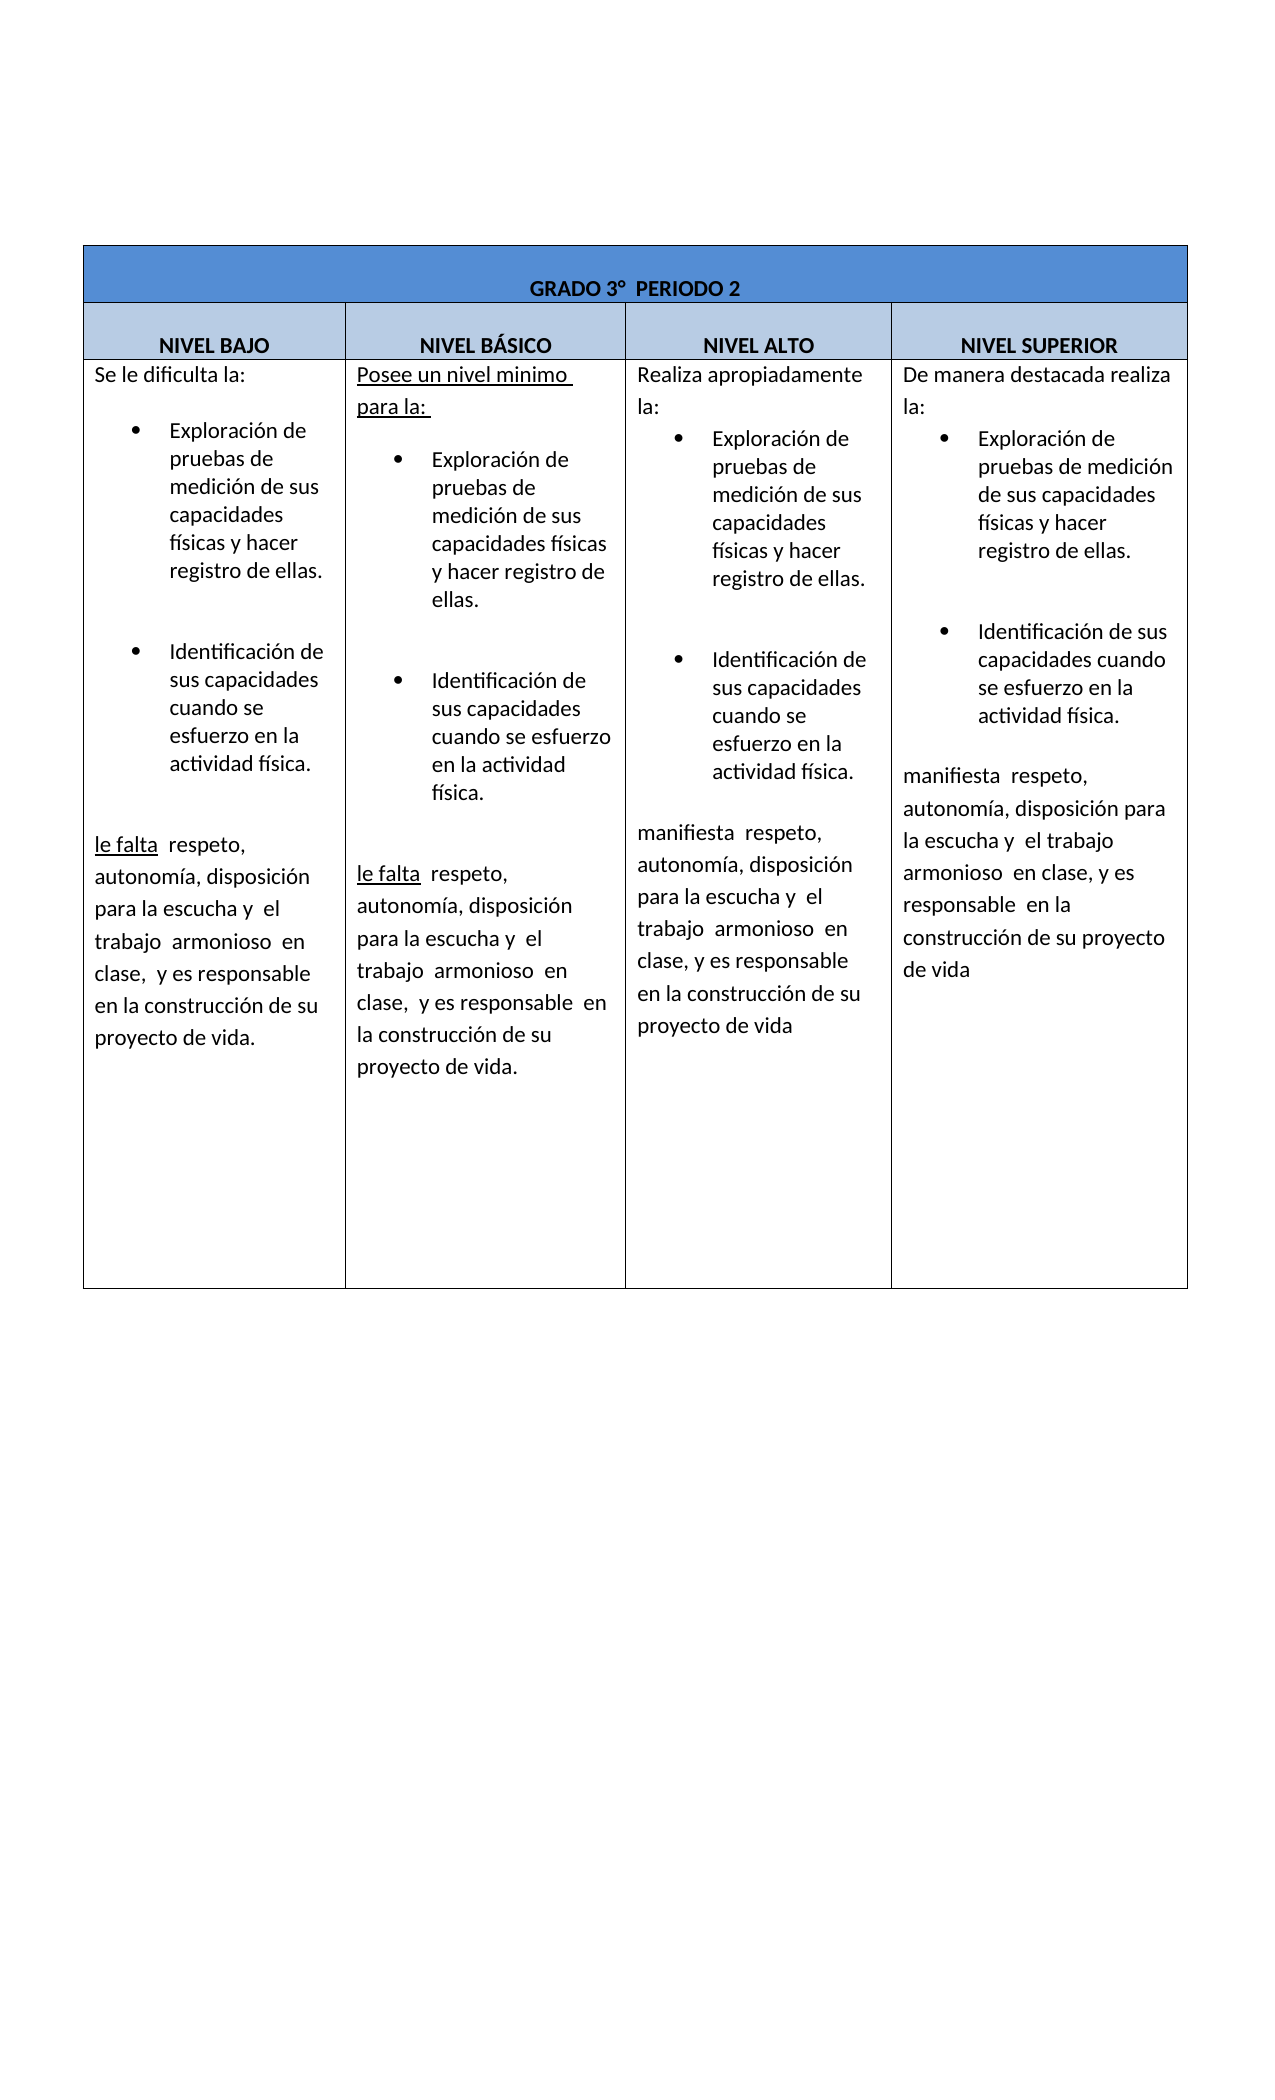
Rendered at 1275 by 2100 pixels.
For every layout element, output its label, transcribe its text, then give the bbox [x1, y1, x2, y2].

table_cell Se le dificulta la: Exploración de pruebas de medición de sus capacidades físicas y hacer registro de ellas. Identificación de sus capacidades cuando se esfuerzo en la actividad física. le falta respeto, autonomía, disposición para la escucha y el trabajo armonioso en clase, y es responsable en la construcción de su proyecto de vida. [84, 360, 345, 1288]
table_cell Realiza apropiadamente la: Exploración de pruebas de medición de sus capacidades físicas y hacer registro de ellas. Identificación de sus capacidades cuando se esfuerzo en la actividad física. manifiesta respeto, autonomía, disposición para la escucha y el trabajo armonioso en clase, y es responsable en la construcción de su proyecto de vida [626, 360, 891, 1288]
table_cell NIVEL ALTO [626, 303, 891, 359]
table_cell Posee un nivel minimo para la: Exploración de pruebas de medición de sus capacidades físicas y hacer registro de ellas. Identificación de sus capacidades cuando se esfuerzo en la actividad física. le falta respeto, autonomía, disposición para la escucha y el trabajo armonioso en clase, y es responsable en la construcción de su proyecto de vida. [346, 360, 625, 1288]
table_cell NIVEL SUPERIOR [892, 303, 1187, 359]
table_cell NIVEL BAJO [84, 303, 345, 359]
table_cell De manera destacada realiza la: Exploración de pruebas de medición de sus capacidades físicas y hacer registro de ellas. Identificación de sus capacidades cuando se esfuerzo en la actividad física. manifiesta respeto, autonomía, disposición para la escucha y el trabajo armonioso en clase, y es responsable en la construcción de su proyecto de vida [892, 360, 1187, 1288]
table_header GRADO 3° PERIODO 2 [84, 246, 1187, 302]
table_cell NIVEL BÁSICO [346, 303, 625, 359]
